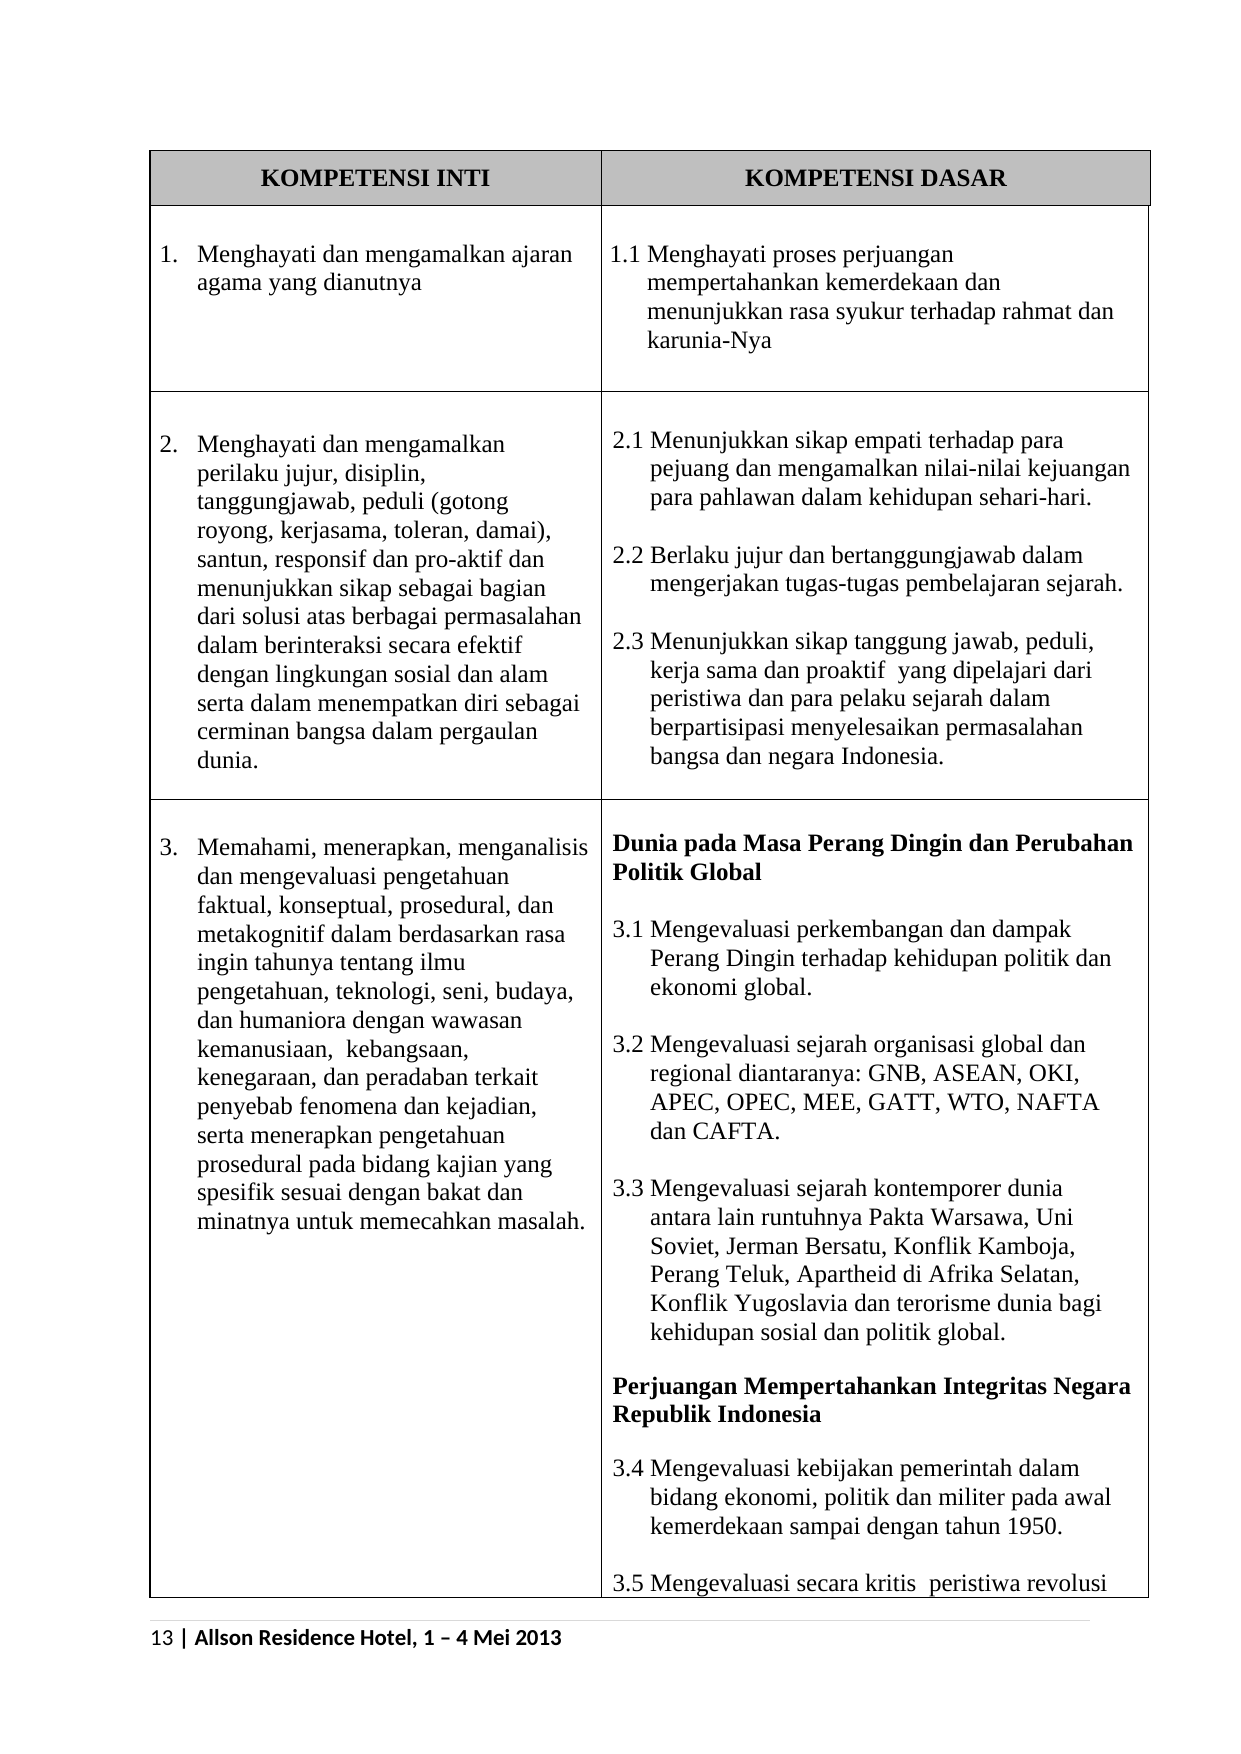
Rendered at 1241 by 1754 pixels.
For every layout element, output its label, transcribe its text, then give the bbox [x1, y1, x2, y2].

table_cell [151, 800, 601, 1597]
table_cell Menunjukkan sikap empati terhadap para pejuang dan mengamalkan nilai-nilai kejuangan para pahlawan dalam kehidupan sehari-hari. Berlaku jujur dan bertanggungjawab dalam mengerjakan tugas-tugas pembelajaran sejarah. Menunjukkan sikap tanggung jawab, peduli, kerja sama dan proaktif yang dipelajari dari peristiwa dan para pelaku sejarah dalam berpartisipasi menyelesaikan permasalahan bangsa dan negara Indonesia. [602, 392, 1148, 798]
table_cell Menghayati dan mengamalkan ajaran agama yang dianutnya [151, 206, 601, 391]
table_header KOMPETENSI INTI [151, 151, 601, 205]
table_cell Menghayati dan mengamalkan perilaku jujur, disiplin, tanggungjawab, peduli (gotong royong, kerjasama, toleran, damai), santun, responsif dan pro-aktif dan menunjukkan sikap sebagai bagian dari solusi atas berbagai permasalahan dalam berinteraksi secara efektif dengan lingkungan sosial dan alam serta dalam menempatkan diri sebagai cerminan bangsa dalam pergaulan dunia. [151, 392, 601, 798]
table_cell Menghayati proses perjuangan mempertahankan kemerdekaan dan menunjukkan rasa syukur terhadap rahmat dan karunia-Nya [602, 206, 1148, 391]
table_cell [602, 800, 1148, 1597]
table_header KOMPETENSI DASAR [602, 151, 1150, 205]
